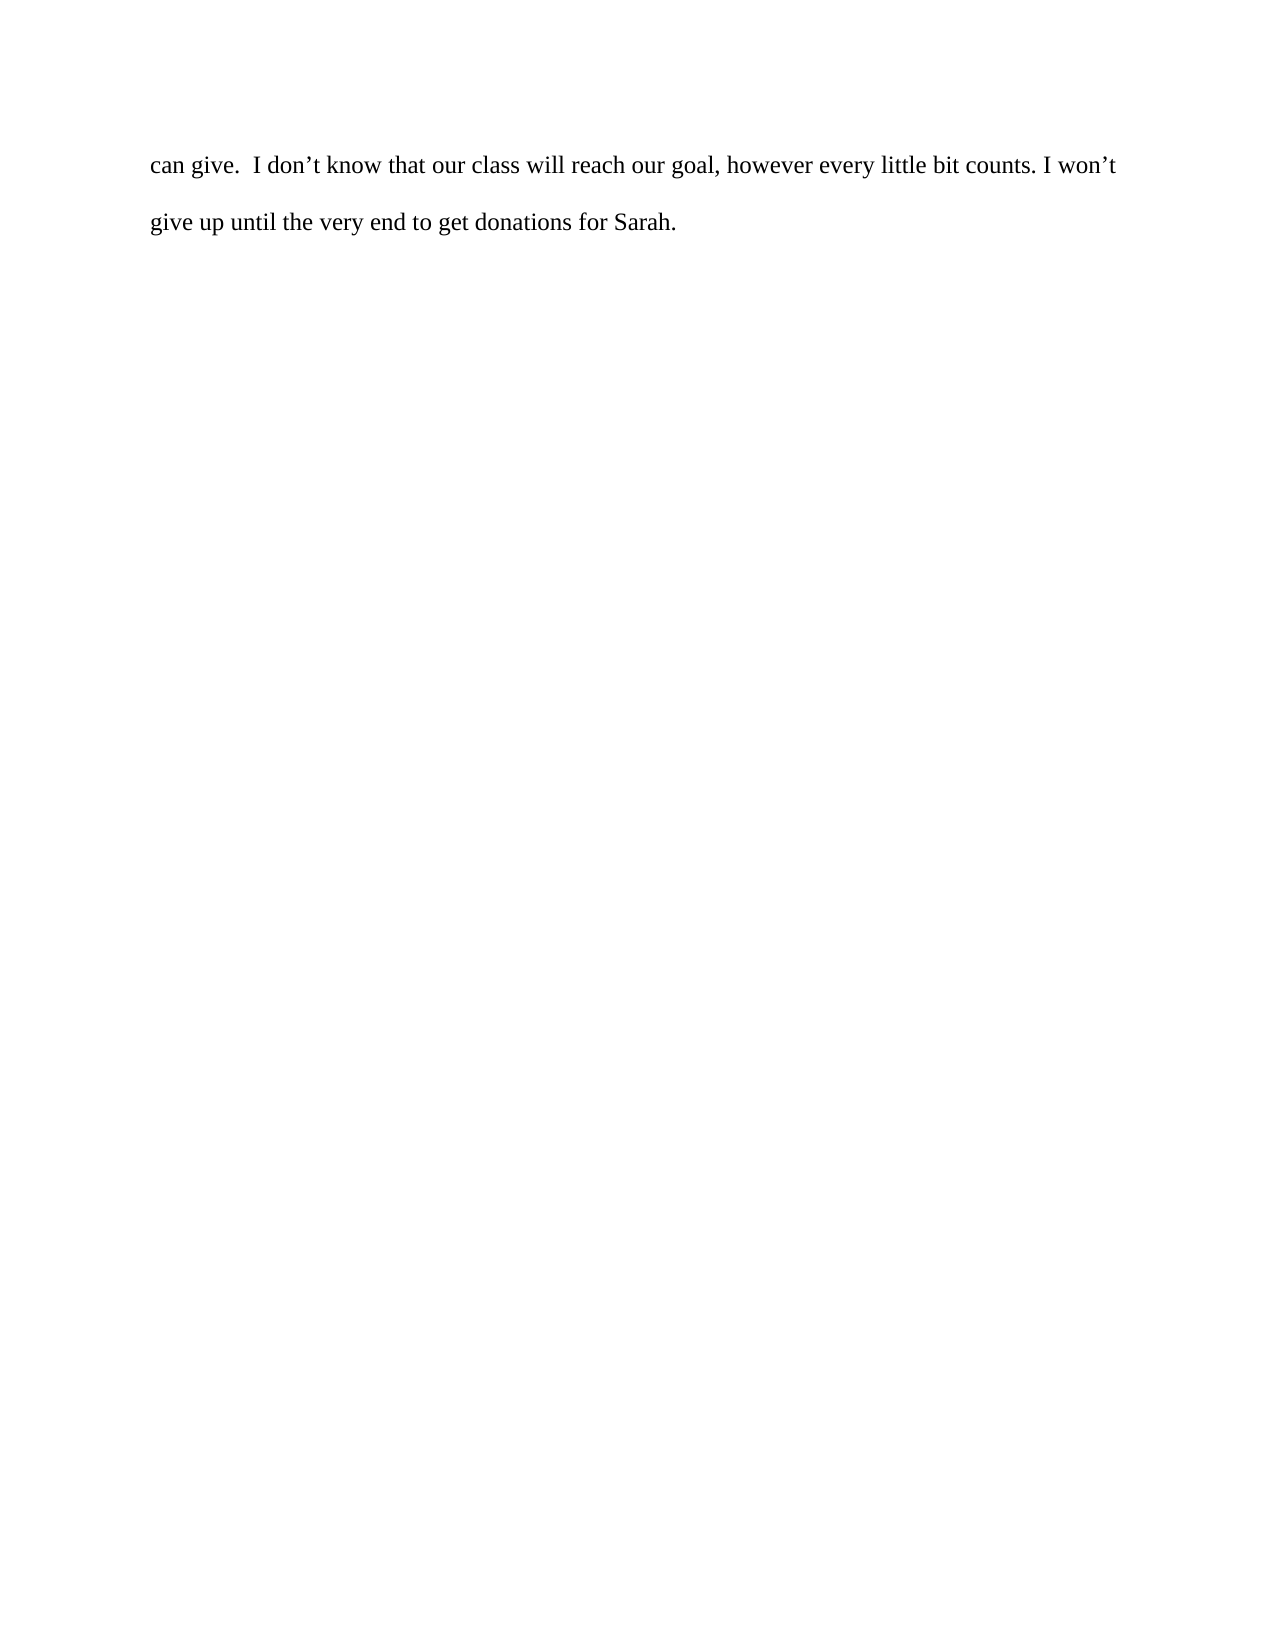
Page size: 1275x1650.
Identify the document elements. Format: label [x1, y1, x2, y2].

text [150, 150, 1125, 236]
